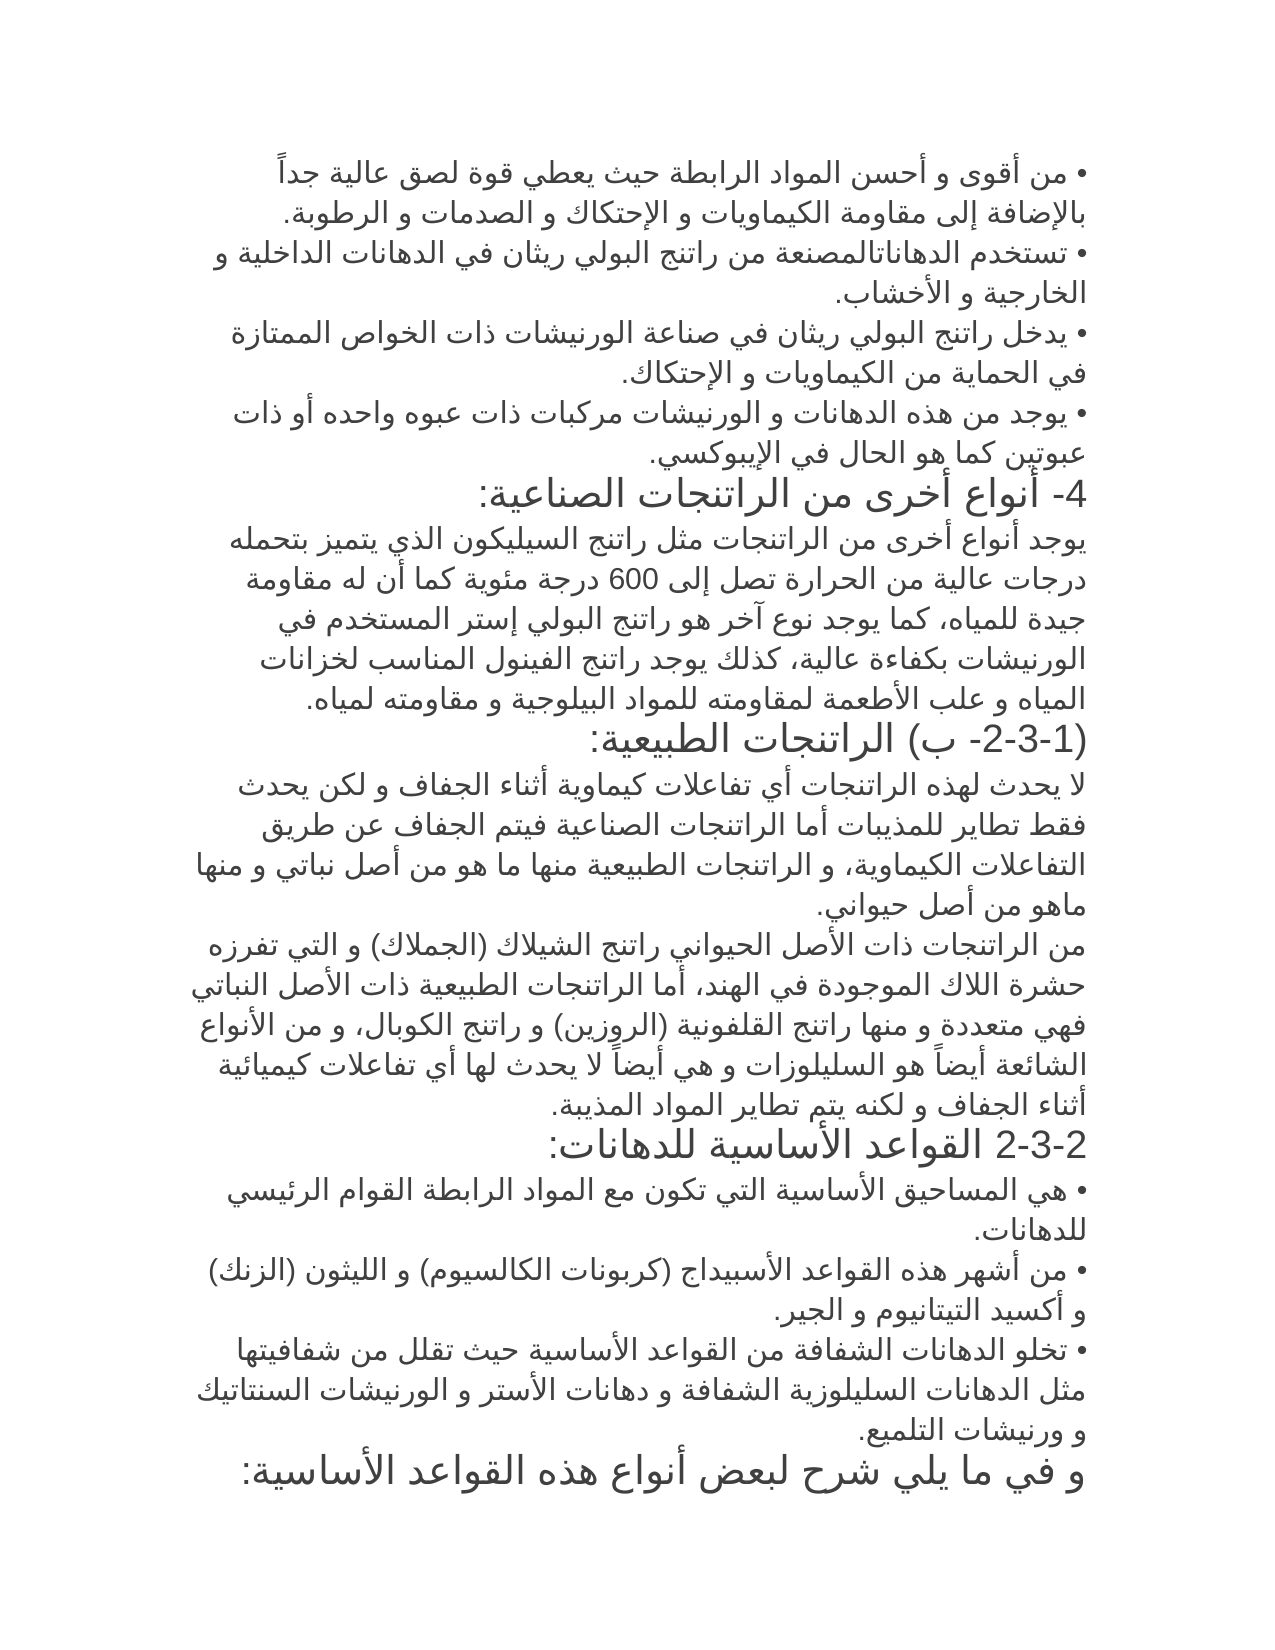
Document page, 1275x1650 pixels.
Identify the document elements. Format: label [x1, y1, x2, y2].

text [187, 150, 1087, 1492]
